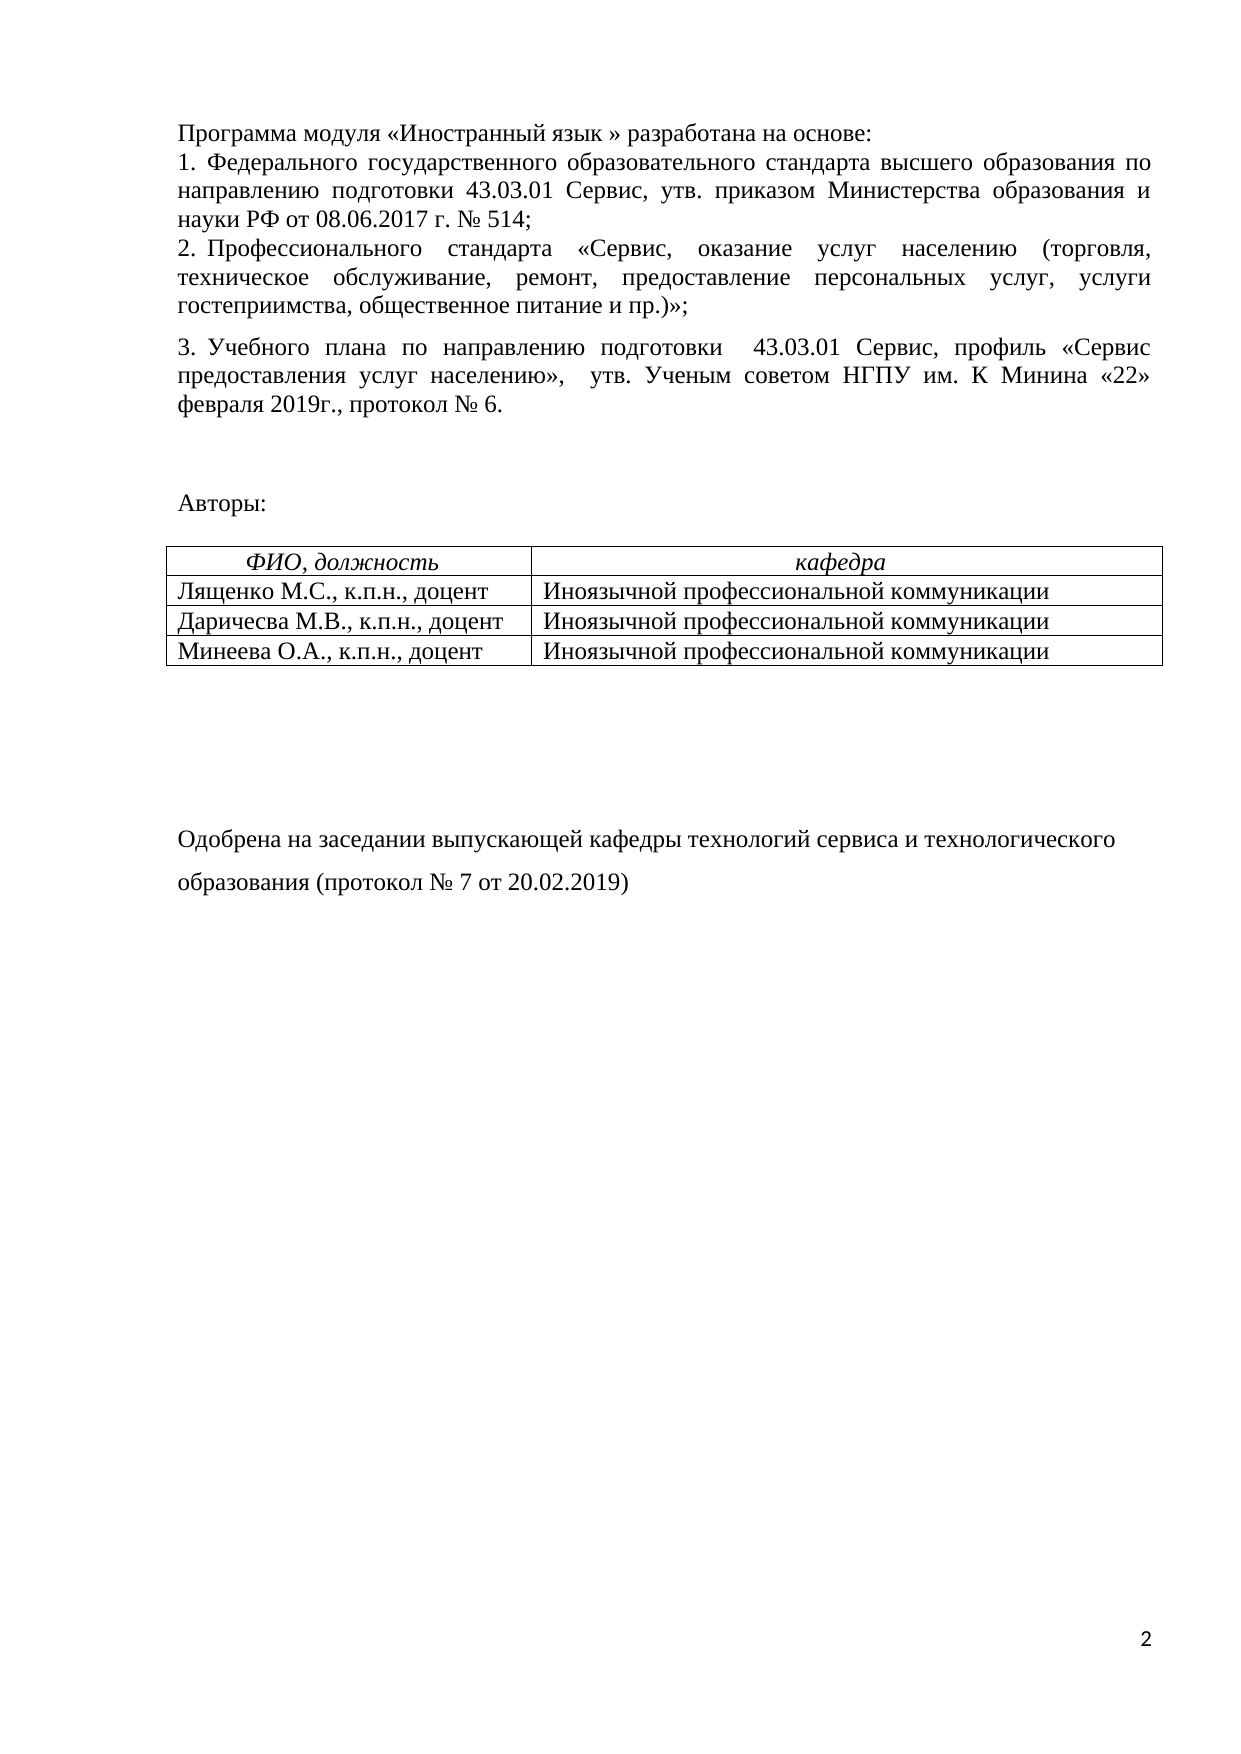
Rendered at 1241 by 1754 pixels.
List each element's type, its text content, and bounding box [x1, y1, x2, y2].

table_cell Иноязычной профессиональной коммуникации [532, 576, 1162, 605]
table_cell Иноязычной профессиональной коммуникации [532, 606, 1162, 635]
table_header ФИО, должность [167, 547, 531, 575]
list Федерального государственного образовательного стандарта высшего образования по направлению подготовки 43.03.01 Сервис, утв. приказом Министерства образования и науки РФ от 08.06.2017 г. № 514; [177, 147, 1152, 233]
table_header кафедра [532, 547, 1162, 575]
table_cell Иноязычной профессиональной коммуникации [532, 636, 1162, 665]
table_cell Минеева О.А., к.п.н., доцент [167, 636, 531, 665]
list Учебного плана по направлению подготовки 43.03.01 Сервис, профиль «Сервис предоставления услуг населению», утв. Ученым советом НГПУ им. К Минина «22» февраля 2019г., протокол № 6. [177, 332, 1152, 418]
text Программа модуля «Иностранный язык » разработана на основе: [177, 118, 1152, 147]
text Авторы: [177, 488, 1152, 517]
table_cell Лященко М.С., к.п.н., доцент [167, 576, 531, 605]
text Одобрена на заседании выпускающей кафедры технологий сервиса и технологического образования (протокол № 7 от 20.02.2019) [177, 824, 1152, 896]
table_cell Даричесва М.В., к.п.н., доцент [167, 606, 531, 635]
list Профессионального стандарта «Сервис, оказание услуг населению (торговля, техническое обслуживание, ремонт, предоставление персональных услуг, услуги гостеприимства, общественное питание и пр.)»; [177, 233, 1152, 319]
